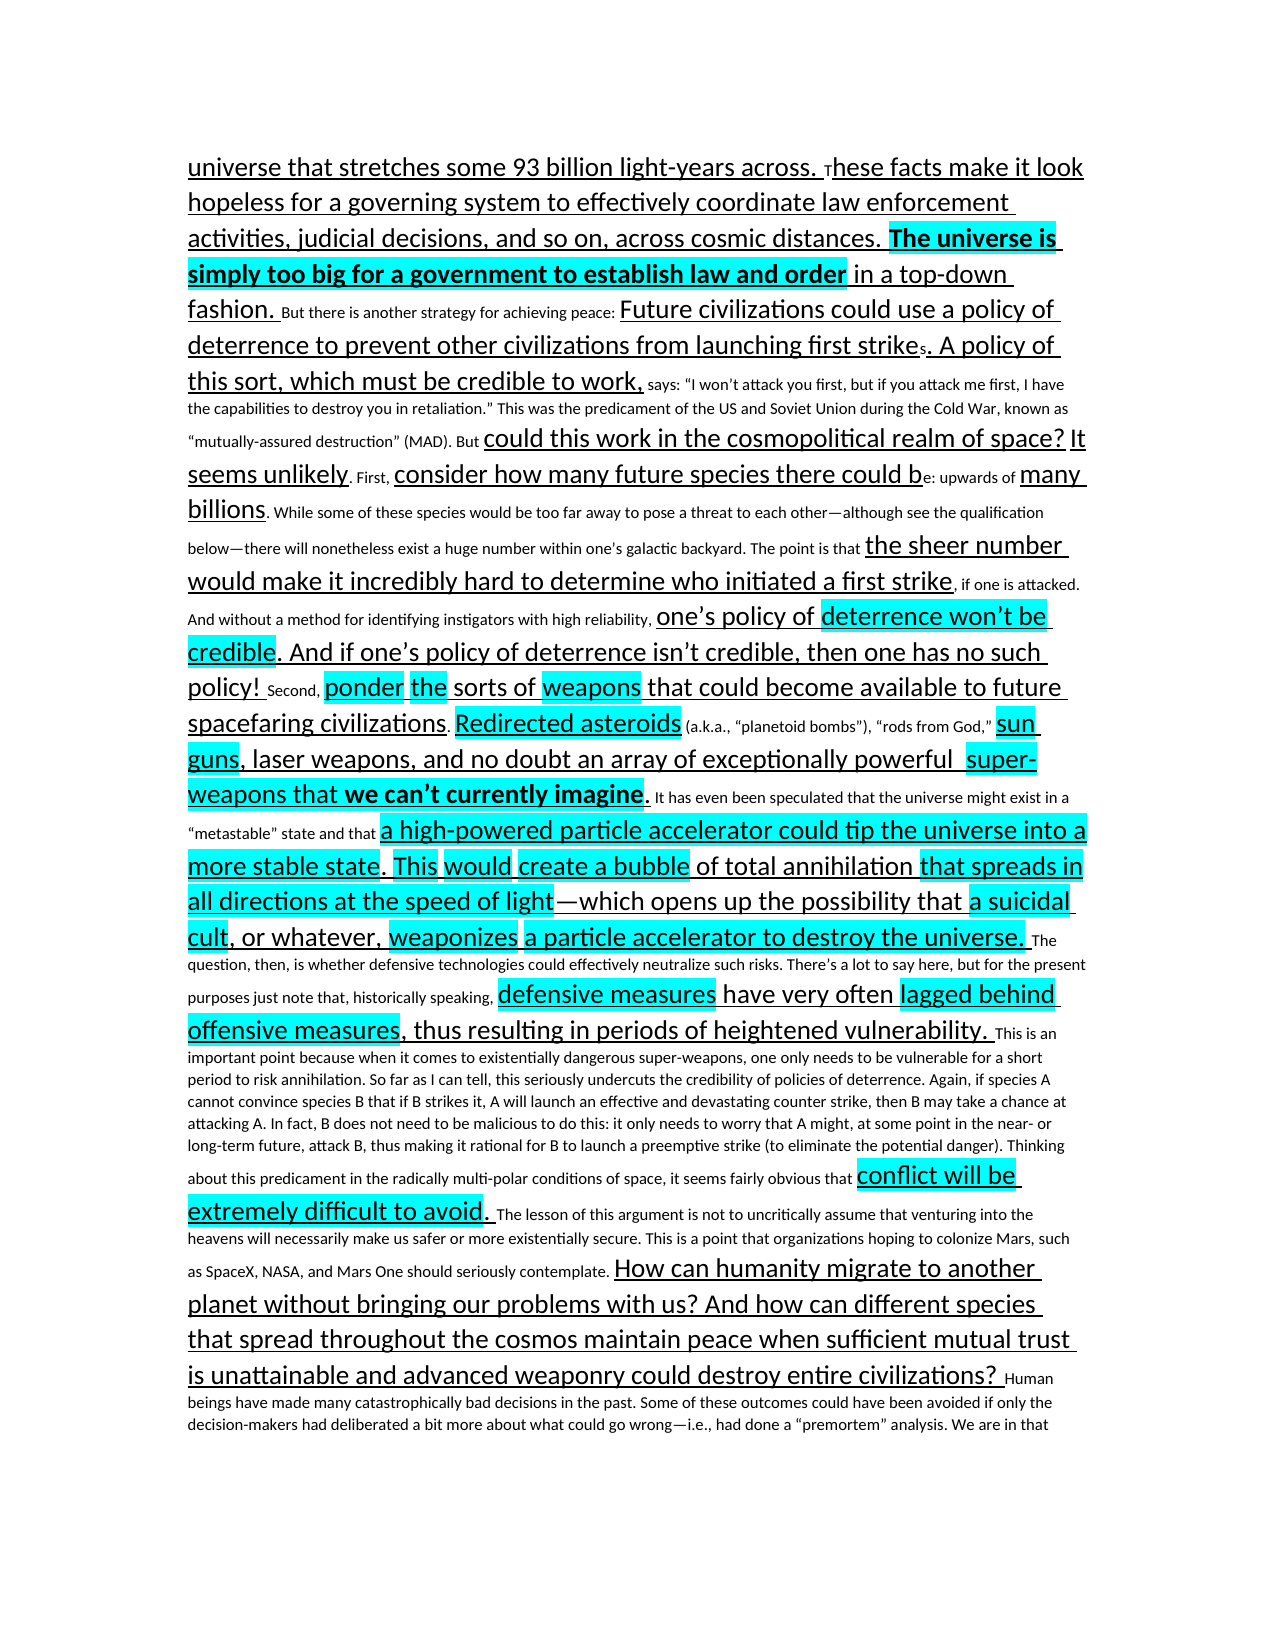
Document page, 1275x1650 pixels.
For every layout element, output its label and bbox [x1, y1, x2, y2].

text [187, 150, 1087, 1435]
